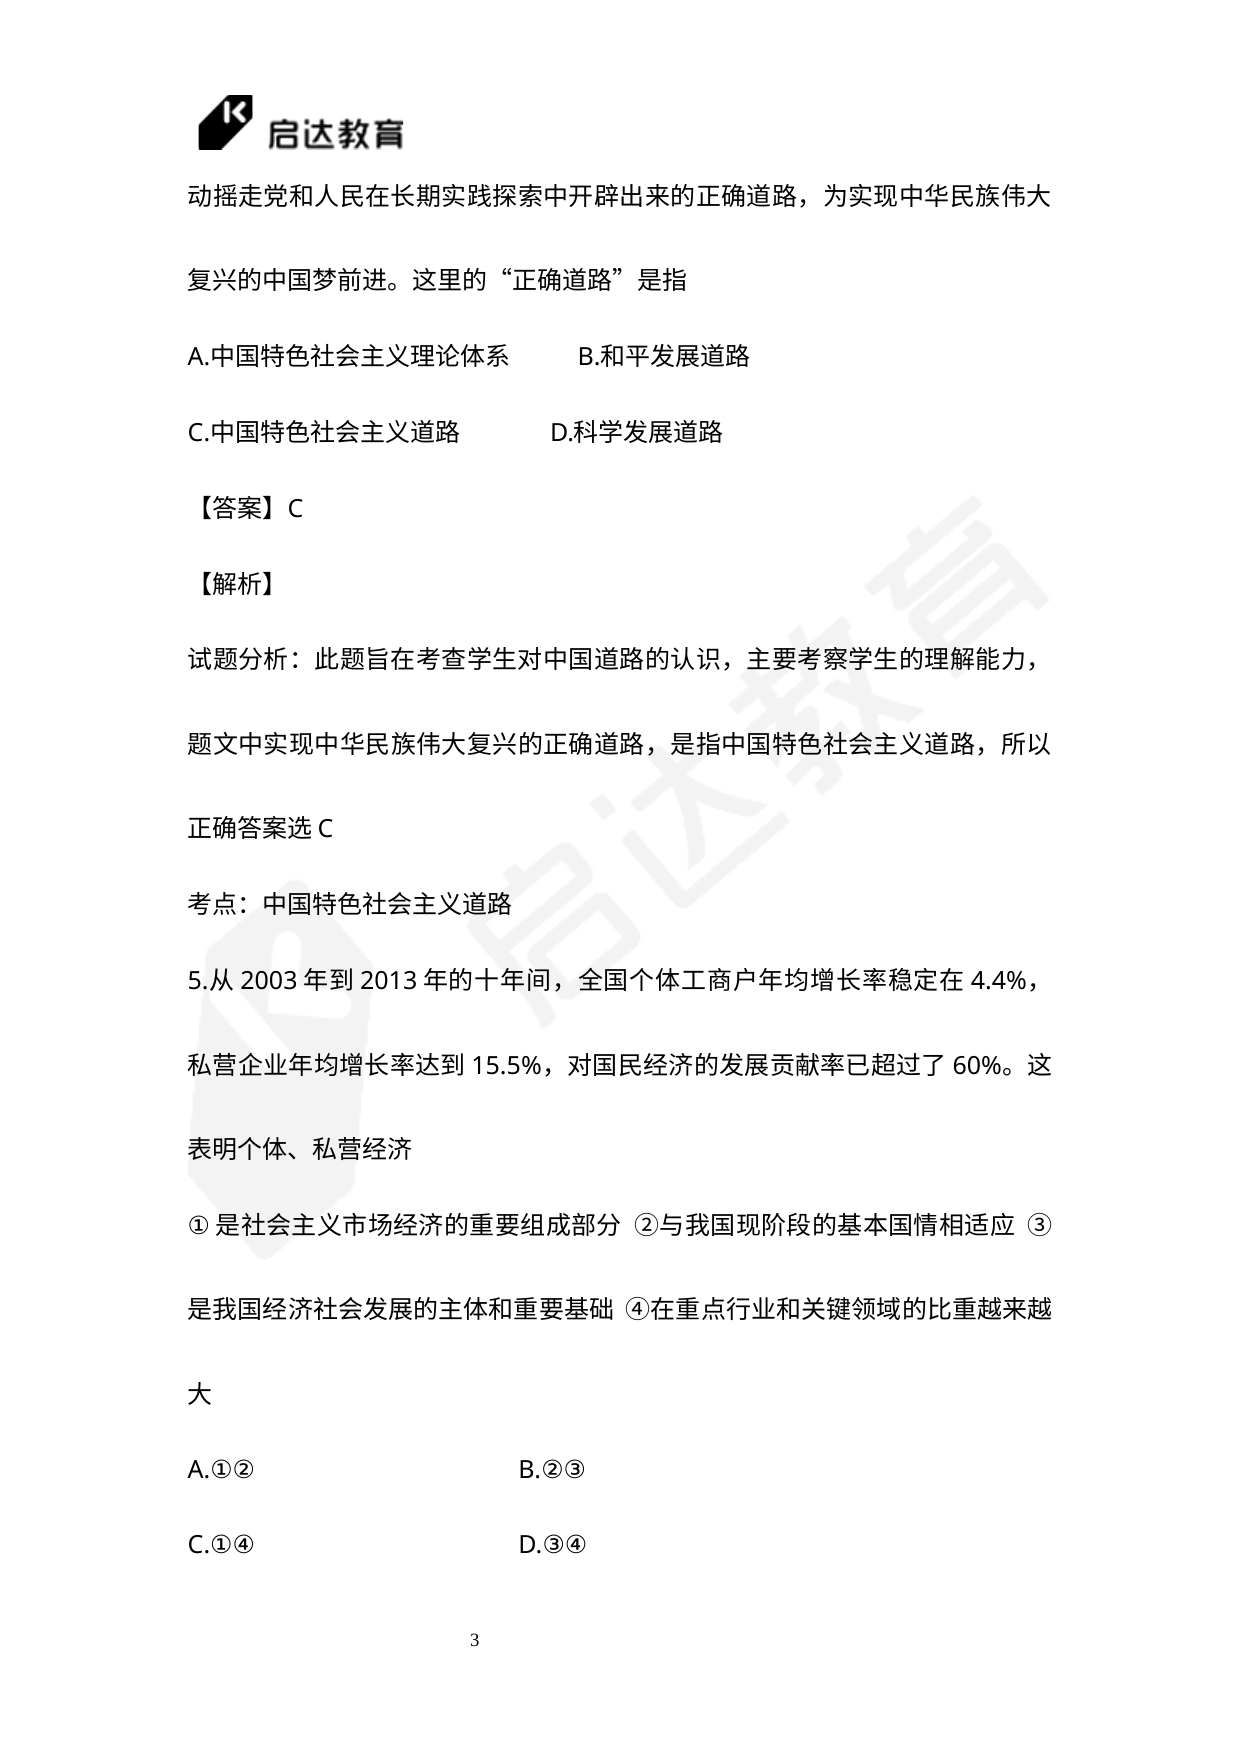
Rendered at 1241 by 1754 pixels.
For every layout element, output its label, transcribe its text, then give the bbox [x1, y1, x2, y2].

text 5.从2003年到2013年的十年间，全国个体工商户年均增长率稳定在4.4%，私营企业年均增长率达到15.5%，对国民经济的发展贡献率已超过了60%。这表明个体、私营经济 [187, 946, 1053, 1180]
text C.①④ D.③④ [187, 1511, 1053, 1576]
text C.中国特色社会主义道路 D.科学发展道路 [187, 398, 1053, 463]
text A.①② B.②③ [187, 1436, 1053, 1501]
text 考点：中国特色社会主义道路 [187, 870, 1053, 935]
picture [198, 95, 404, 150]
text 【答案】C [187, 474, 1053, 539]
text ①是社会主义市场经济的重要组成部分 ②与我国现阶段的基本国情相适应 ③是我国经济社会发展的主体和重要基础 ④在重点行业和关键领域的比重越来越大 [187, 1191, 1053, 1425]
text 试题分析：此题旨在考查学生对中国道路的认识，主要考察学生的理解能力，题文中实现中华民族伟大复兴的正确道路，是指中国特色社会主义道路，所以正确答案选C [187, 626, 1053, 859]
text 【解析】 [187, 550, 1053, 615]
text 4.国家主席习近平在纪念毛泽东同志诞辰120周年座谈会上强调：我们要毫不动摇走党和人民在长期实践探索中开辟出来的正确道路，为实现中华民族伟大复兴的中国梦前进。这里的“正确道路”是指 [187, 162, 1053, 311]
text A.中国特色社会主义理论体系 B.和平发展道路 [187, 322, 1053, 387]
